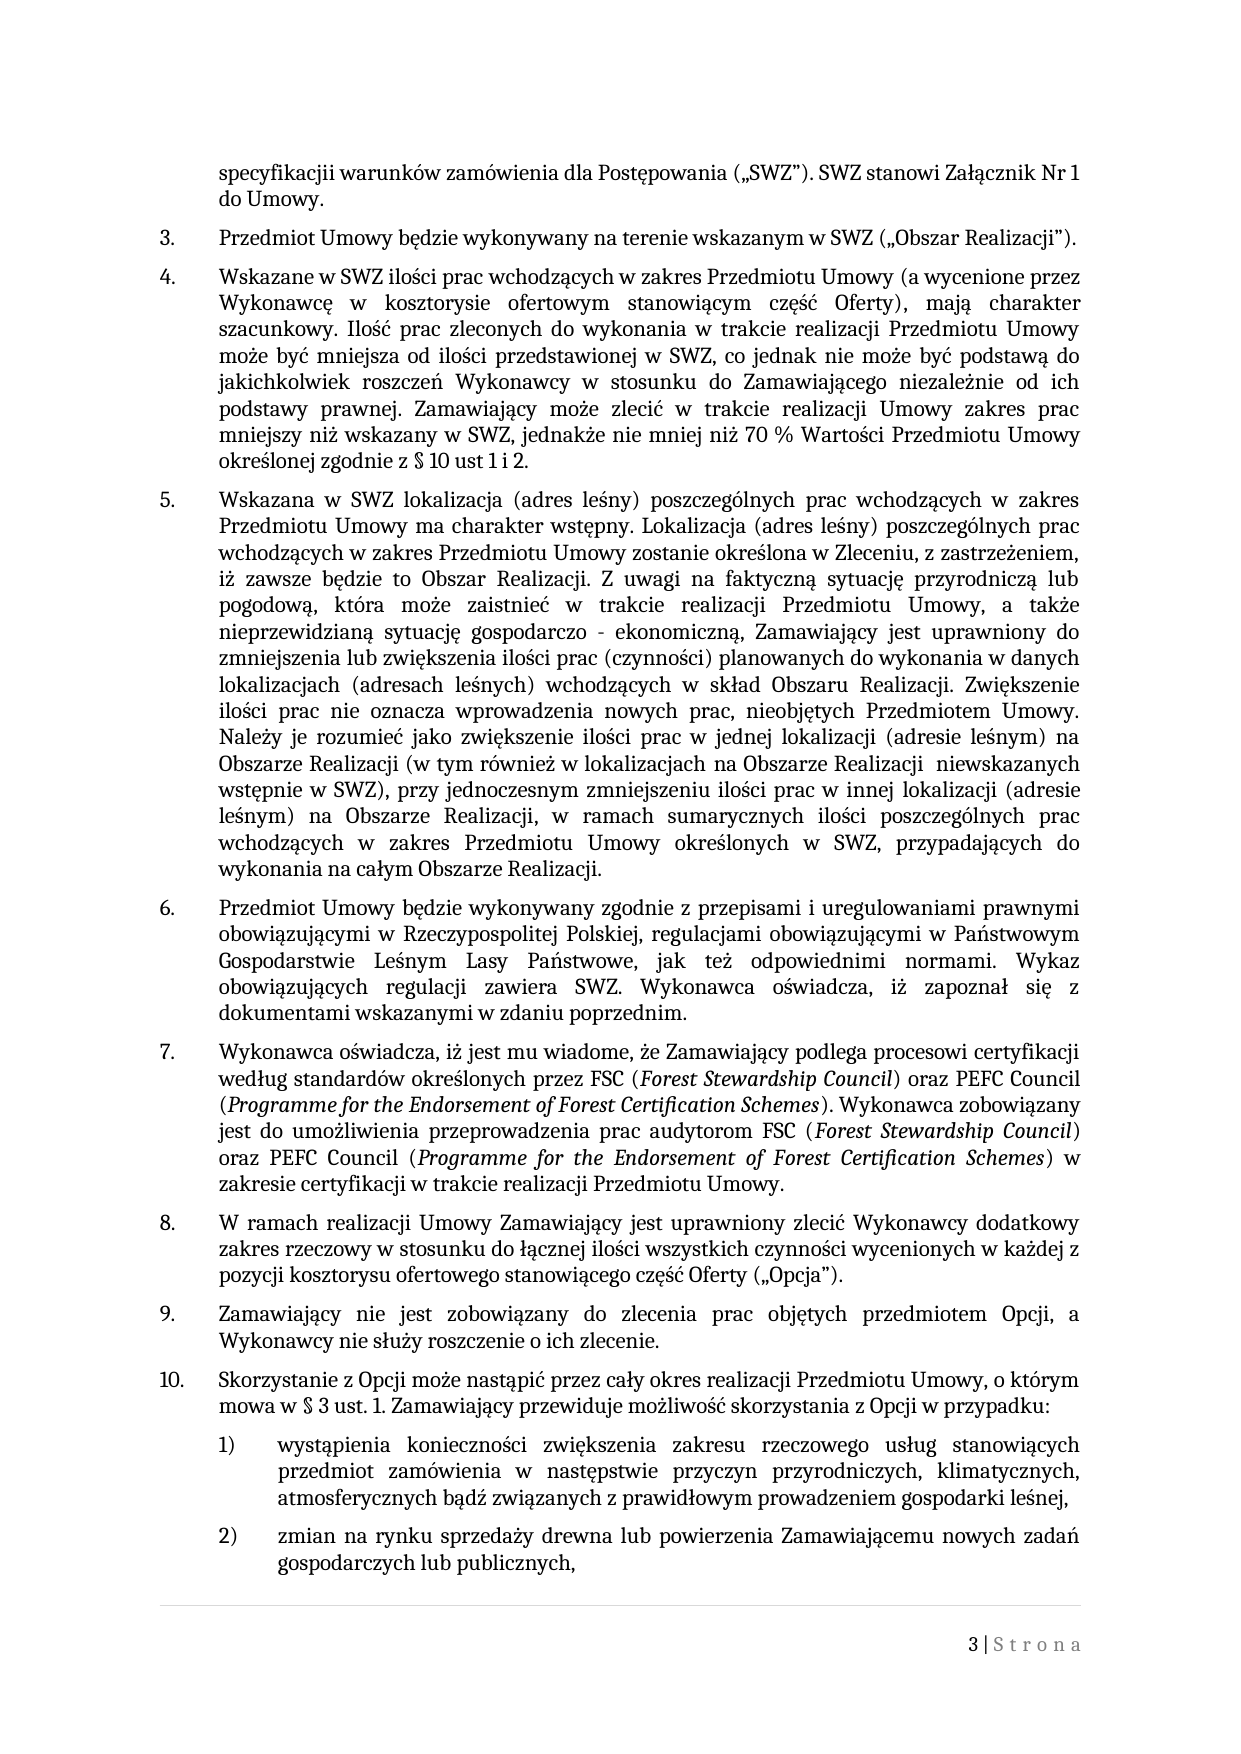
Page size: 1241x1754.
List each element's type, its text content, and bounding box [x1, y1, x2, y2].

list Przedmiot Umowy będzie wykonywany na terenie wskazanym w SWZ („Obszar Realizacji”). [159, 225, 1081, 251]
text 2) zmian na rynku sprzedaży drewna lub powierzenia Zamawiającemu nowych zadań gospodarczych lub publicznych, [218, 1523, 1081, 1576]
text 1) wystąpienia konieczności zwiększenia zakresu rzeczowego usług stanowiących przedmiot zamówienia w następstwie przyczyn przyrodniczych, klimatycznych, atmosferycznych bądź związanych z prawidłowym prowadzeniem gospodarki leśnej, [218, 1432, 1081, 1511]
list Wykonawca oświadcza, iż jest mu wiadome, że Zamawiający podlega procesowi certyfikacji według standardów określonych przez FSC (Forest Stewardship Council) oraz PEFC Council (Programme for the Endorsement of Forest Certification Schemes). Wykonawca zobowiązany jest do umożliwienia przeprowadzenia prac audytorom FSC (Forest Stewardship Council) oraz PEFC Council (Programme for the Endorsement of Forest Certification Schemes) w zakresie certyfikacji w trakcie realizacji Przedmiotu Umowy. [159, 1039, 1081, 1197]
list Przedmiot Umowy będzie wykonywany zgodnie z przepisami i uregulowaniami prawnymi obowiązującymi w Rzeczypospolitej Polskiej, regulacjami obowiązującymi w Państwowym Gospodarstwie Leśnym Lasy Państwowe, jak też odpowiednimi normami. Wykaz obowiązujących regulacji zawiera SWZ. Wykonawca oświadcza, iż zapoznał się z dokumentami wskazanymi w zdaniu poprzednim. [159, 895, 1081, 1026]
list W ramach realizacji Umowy Zamawiający jest uprawniony zlecić Wykonawcy dodatkowy zakres rzeczowy w stosunku do łącznej ilości wszystkich czynności wycenionych w każdej z pozycji kosztorysu ofertowego stanowiącego część Oferty („Opcja”). [159, 1209, 1081, 1289]
list Skorzystanie z Opcji może nastąpić przez cały okres realizacji Przedmiotu Umowy, o którym mowa w § 3 ust. 1. Zamawiający przewiduje możliwość skorzystania z Opcji w przypadku: [159, 1366, 1081, 1419]
list Zamawiający nie jest zobowiązany do zlecenia prac objętych przedmiotem Opcji, a Wykonawcy nie służy roszczenie o ich zlecenie. [159, 1301, 1081, 1354]
list Wskazana w SWZ lokalizacja (adres leśny) poszczególnych prac wchodzących w zakres Przedmiotu Umowy ma charakter wstępny. Lokalizacja (adres leśny) poszczególnych prac wchodzących w zakres Przedmiotu Umowy zostanie określona w Zleceniu, z zastrzeżeniem, iż zawsze będzie to Obszar Realizacji. Z uwagi na faktyczną sytuację przyrodniczą lub pogodową, która może zaistnieć w trakcie realizacji Przedmiotu Umowy, a także nieprzewidzianą sytuację gospodarczo - ekonomiczną, Zamawiający jest uprawniony do zmniejszenia lub zwiększenia ilości prac (czynności) planowanych do wykonania w danych lokalizacjach (adresach leśnych) wchodzących w skład Obszaru Realizacji. Zwiększenie ilości prac nie oznacza wprowadzenia nowych prac, nieobjętych Przedmiotem Umowy. Należy je rozumieć jako zwiększenie ilości prac w jednej lokalizacji (adresie leśnym) na Obszarze Realizacji (w tym również w lokalizacjach na Obszarze Realizacji niewskazanych wstępnie w SWZ), przy jednoczesnym zmniejszeniu ilości prac w innej lokalizacji (adresie leśnym) na Obszarze Realizacji, w ramach sumarycznych ilości poszczególnych prac wchodzących w zakres Przedmiotu Umowy określonych w SWZ, przypadających do wykonania na całym Obszarze Realizacji. [159, 487, 1081, 882]
list Wskazane w SWZ ilości prac wchodzących w zakres Przedmiotu Umowy (a wycenione przez Wykonawcę w kosztorysie ofertowym stanowiącym część Oferty), mają charakter szacunkowy. Ilość prac zleconych do wykonania w trakcie realizacji Przedmiotu Umowy może być mniejsza od ilości przedstawionej w SWZ, co jednak nie może być podstawą do jakichkolwiek roszczeń Wykonawcy w stosunku do Zamawiającego niezależnie od ich podstawy prawnej. Zamawiający może zlecić w trakcie realizacji Umowy zakres prac mniejszy niż wskazany w SWZ, jednakże nie mniej niż 70 % Wartości Przedmiotu Umowy określonej zgodnie z § 10 ust 1 i 2. [159, 263, 1081, 474]
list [159, 159, 1081, 212]
